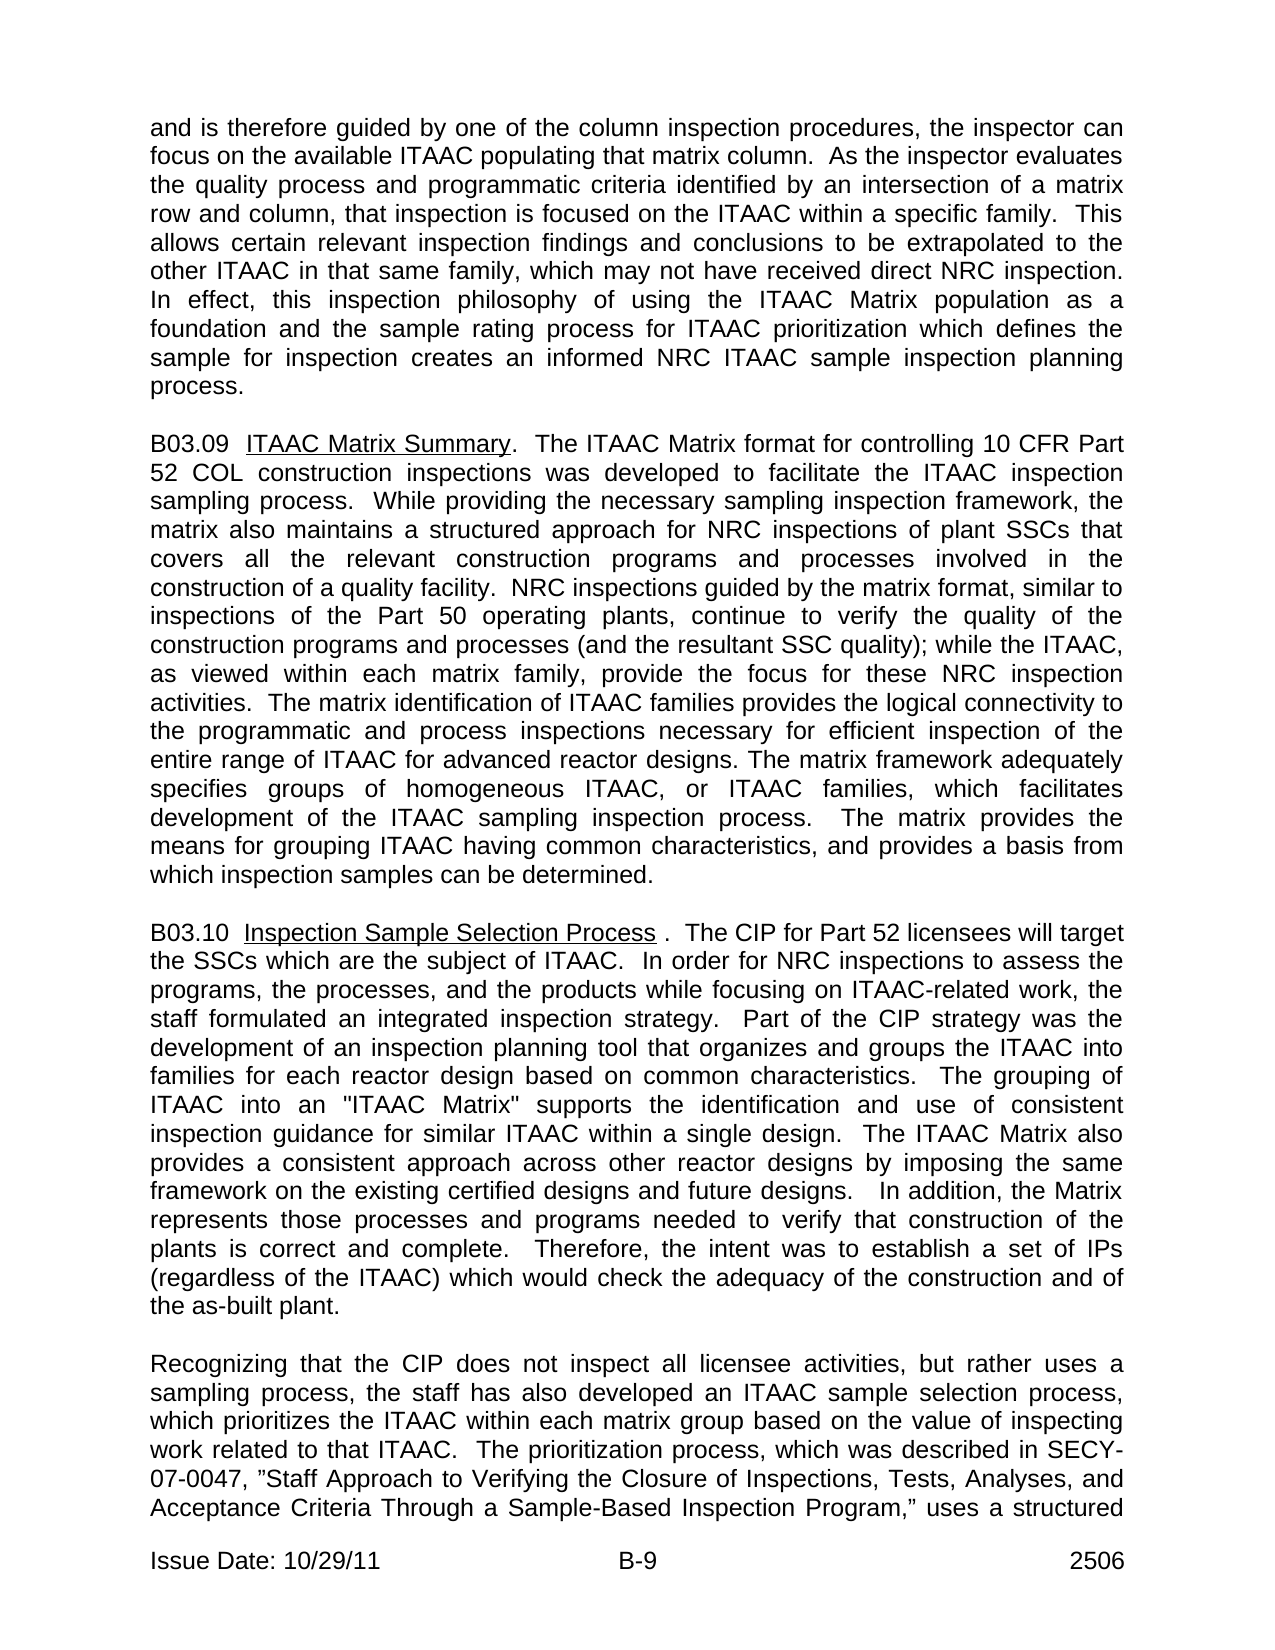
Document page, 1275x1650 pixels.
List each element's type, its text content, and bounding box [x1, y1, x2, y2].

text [150, 1349, 1125, 1521]
text B03.09 ITAAC Matrix Summary. The ITAAC Matrix format for controlling 10 CFR Part 52 COL construction inspections was developed to facilitate the ITAAC inspection sampling process. While providing the necessary sampling inspection framework, the matrix also maintains a structured approach for NRC inspections of plant SSCs that covers all the relevant construction programs and processes involved in the construction of a quality facility. NRC inspections guided by the matrix format, similar to inspections of the Part 50 operating plants, continue to verify the quality of the construction programs and processes (and the resultant SSC quality); while the ITAAC, as viewed within each matrix family, provide the focus for these NRC inspection activities. The matrix identification of ITAAC families provides the logical connectivity to the programmatic and process inspections necessary for efficient inspection of the entire range of ITAAC for advanced reactor designs. The matrix framework adequately specifies groups of homogeneous ITAAC, or ITAAC families, which facilitates development of the ITAAC sampling inspection process. The matrix provides the means for grouping ITAAC having common characteristics, and provides a basis from which inspection samples can be determined. [150, 429, 1125, 889]
text B03.10 Inspection Sample Selection Process . The CIP for Part 52 licensees will target the SSCs which are the subject of ITAAC. In order for NRC inspections to assess the programs, the processes, and the products while focusing on ITAAC-related work, the staff formulated an integrated inspection strategy. Part of the CIP strategy was the development of an inspection planning tool that organizes and groups the ITAAC into families for each reactor design based on common characteristics. The grouping of ITAAC into an "ITAAC Matrix" supports the identification and use of consistent inspection guidance for similar ITAAC within a single design. The ITAAC Matrix also provides a consistent approach across other reactor designs by imposing the same framework on the existing certified designs and future designs. In addition, the Matrix represents those processes and programs needed to verify that construction of the plants is correct and complete. Therefore, the intent was to establish a set of IPs (regardless of the ITAAC) which would check the adequacy of the construction and of the as-built plant. [150, 917, 1125, 1320]
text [150, 112, 1125, 400]
